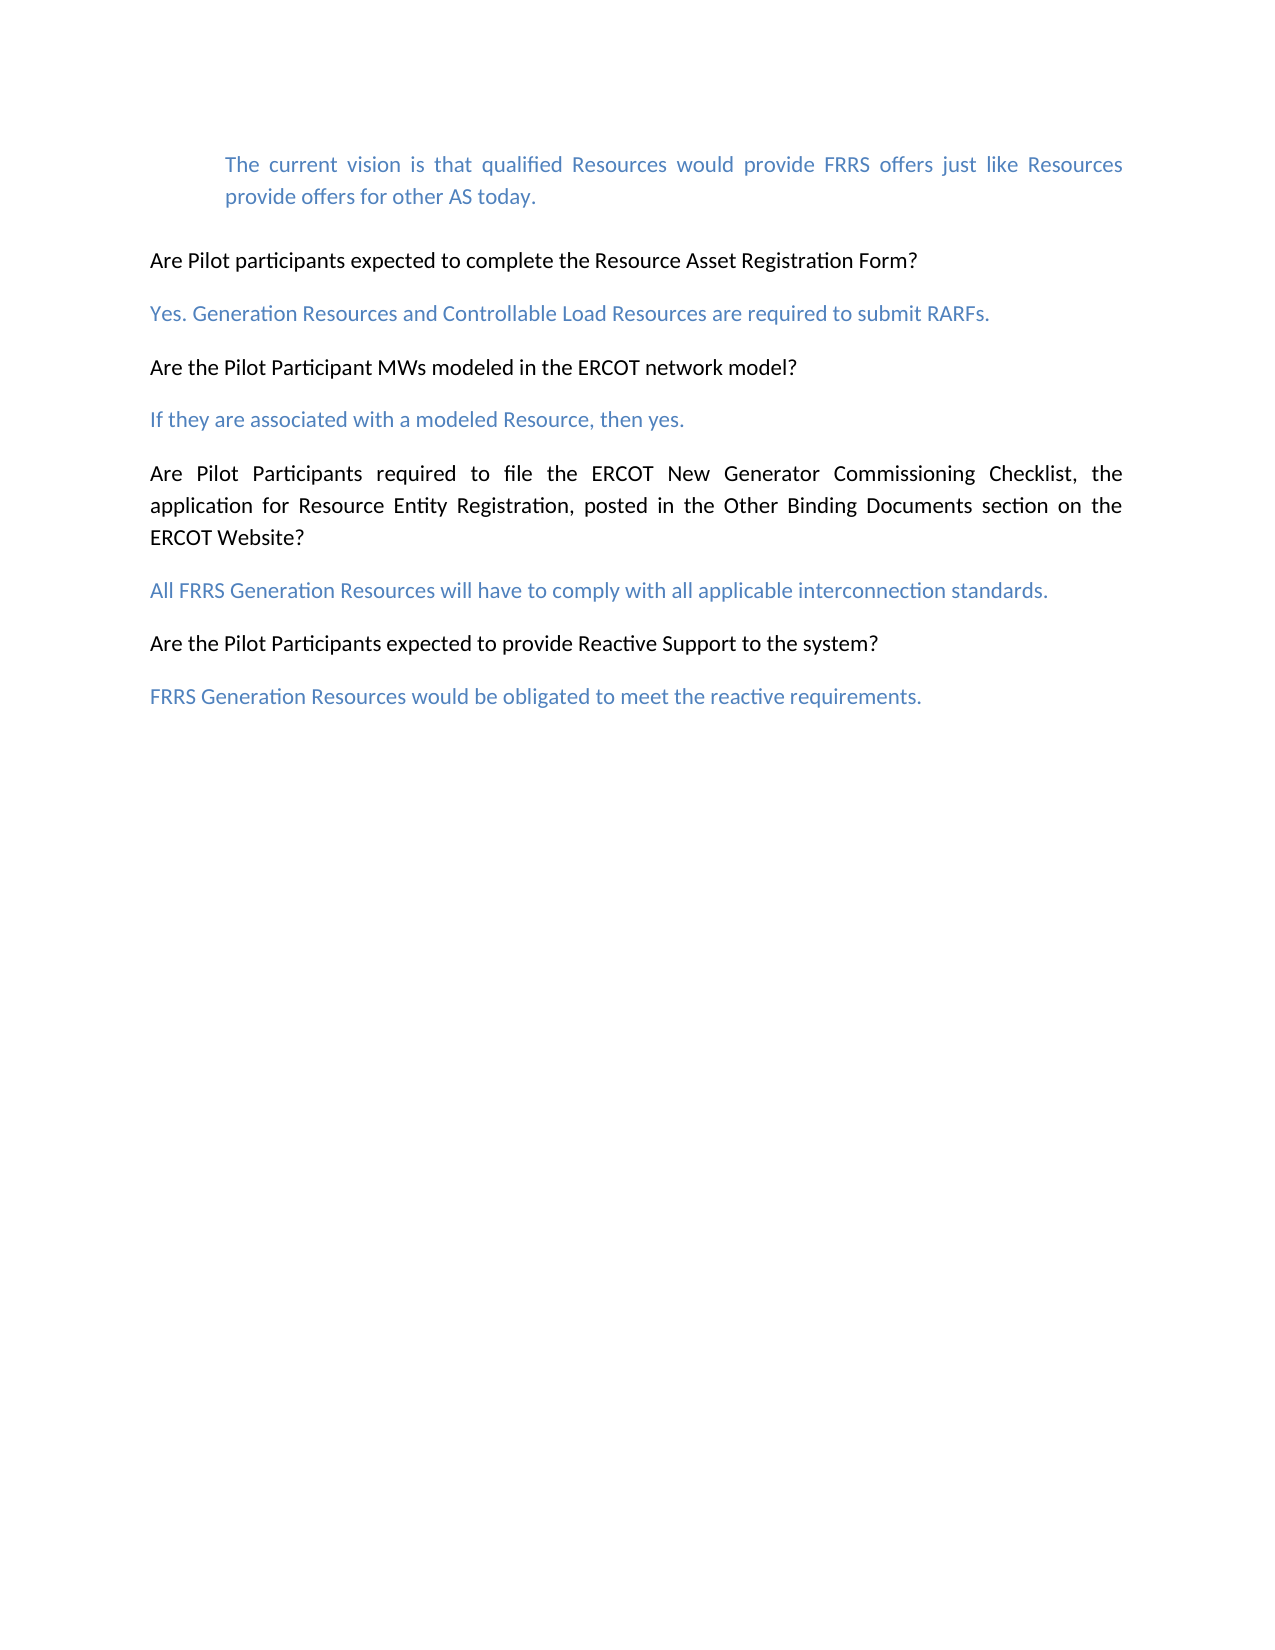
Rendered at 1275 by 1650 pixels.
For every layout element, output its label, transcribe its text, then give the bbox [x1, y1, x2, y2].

text The current vision is that qualified Resources would provide FRRS offers just like Resources provide offers for other AS today. [225, 150, 1125, 210]
text Are the Pilot Participant MWs modeled in the ERCOT network model? [150, 353, 1125, 381]
text FRRS Generation Resources would be obligated to meet the reactive requirements. [150, 682, 1125, 710]
text All FRRS Generation Resources will have to comply with all applicable interconnection standards. [150, 576, 1125, 604]
text Are Pilot participants expected to complete the Resource Asset Registration Form? [150, 247, 1125, 274]
text Are Pilot Participants required to file the ERCOT New Generator Commissioning Checklist, the application for Resource Entity Registration, posted in the Other Binding Documents section on the ERCOT Website? [150, 459, 1125, 551]
text Yes. Generation Resources and Controllable Load Resources are required to submit RARFs. [150, 299, 1125, 328]
text If they are associated with a modeled Resource, then yes. [150, 406, 1125, 434]
text Are the Pilot Participants expected to provide Reactive Support to the system? [150, 629, 1125, 657]
